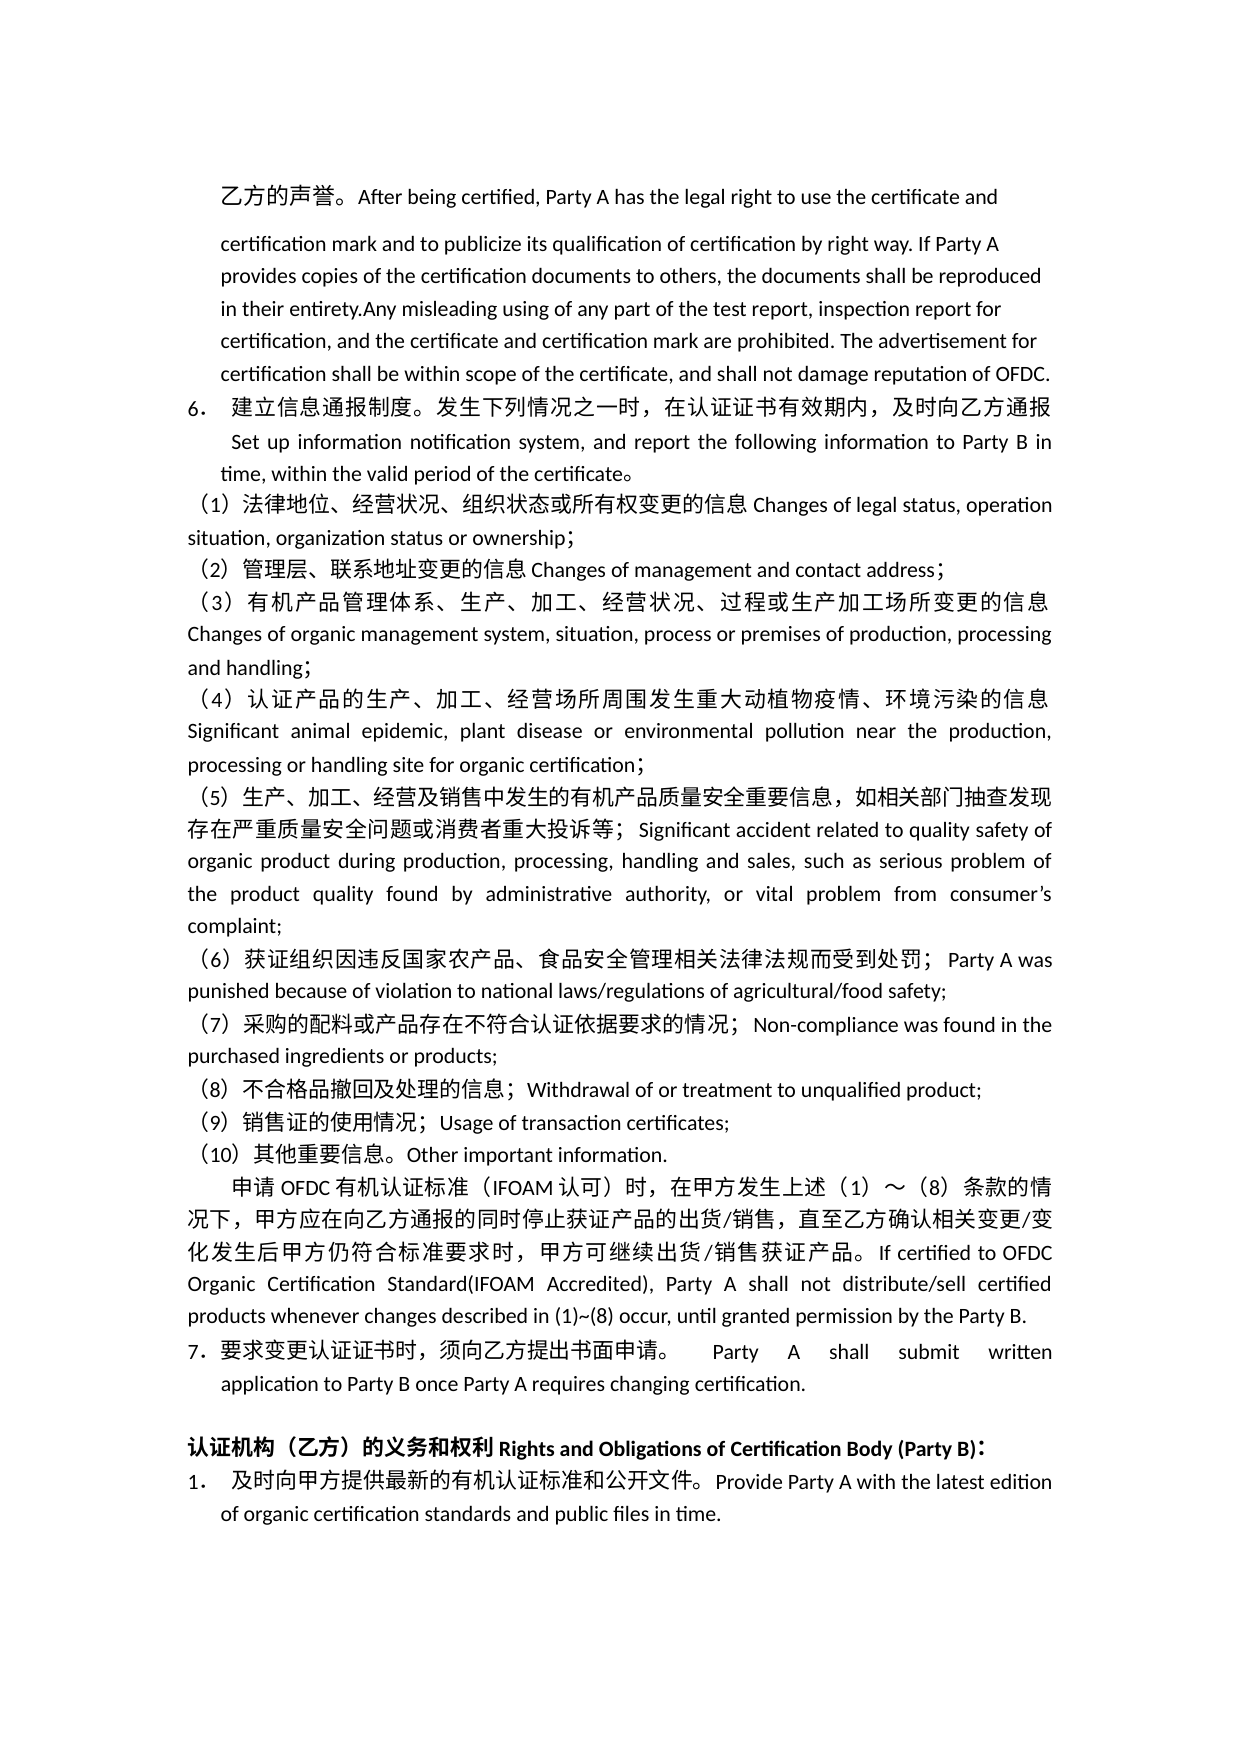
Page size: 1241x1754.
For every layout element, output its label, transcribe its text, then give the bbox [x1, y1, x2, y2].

text （10）其他重要信息。Other important information. [187, 1137, 1053, 1169]
text （5）生产、加工、经营及销售中发生的有机产品质量安全重要信息，如相关部门抽查发现存在严重质量安全问题或消费者重大投诉等；Significant accident related to quality safety of organic product during production, processing, handling and sales, such as serious problem of the product quality found by administrative authority, or vital problem from consumer’s complaint; [187, 779, 1053, 942]
text （2）管理层、联系地址变更的信息Changes of management and contact address； [187, 552, 1053, 584]
list 要求变更认证证书时，须向乙方提出书面申请。 Party A shall submit written application to Party B once Party A requires changing certification. [187, 1332, 1053, 1397]
text （4）认证产品的生产、加工、经营场所周围发生重大动植物疫情、环境污染的信息Significant animal epidemic, plant disease or environmental pollution near the production, processing or handling site for organic certification； [187, 682, 1053, 779]
list 建立信息通报制度。发生下列情况之一时，在认证证书有效期内，及时向乙方通报 Set up information notification system, and report the following information to Party B in time, within the valid period of the certificate。 [187, 389, 1053, 487]
text （3）有机产品管理体系、生产、加工、经营状况、过程或生产加工场所变更的信息Changes of organic management system, situation, process or premises of production, processing and handling； [187, 584, 1053, 682]
text （7）采购的配料或产品存在不符合认证依据要求的情况；Non-compliance was found in the purchased ingredients or products; [187, 1007, 1053, 1072]
text （6）获证组织因违反国家农产品、食品安全管理相关法律法规而受到处罚；Party A was punished because of violation to national laws/regulations of agricultural/food safety; [187, 942, 1053, 1007]
text （8）不合格品撤回及处理的信息；Withdrawal of or treatment to unqualified product; [187, 1072, 1053, 1104]
text 认证机构（乙方）的义务和权利 Rights and Obligations of Certification Body (Party B)： [187, 1429, 1053, 1462]
text 申请OFDC有机认证标准（IFOAM认可）时，在甲方发生上述（1）～（8）条款的情况下，甲方应在向乙方通报的同时停止获证产品的出货/销售，直至乙方确认相关变更/变化发生后甲方仍符合标准要求时，甲方可继续出货/销售获证产品。If certified to OFDC Organic Certification Standard(IFOAM Accredited), Party A shall not distribute/sell certified products whenever changes described in (1)~(8) occur, until granted permission by the Party B. [187, 1169, 1053, 1332]
text （9）销售证的使用情况；Usage of transaction certificates; [187, 1104, 1053, 1137]
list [187, 162, 1053, 389]
text （1）法律地位、经营状况、组织状态或所有权变更的信息Changes of legal status, operation situation, organization status or ownership； [187, 487, 1053, 552]
list 及时向甲方提供最新的有机认证标准和公开文件。Provide Party A with the latest edition of organic certification standards and public files in time. [187, 1462, 1053, 1527]
